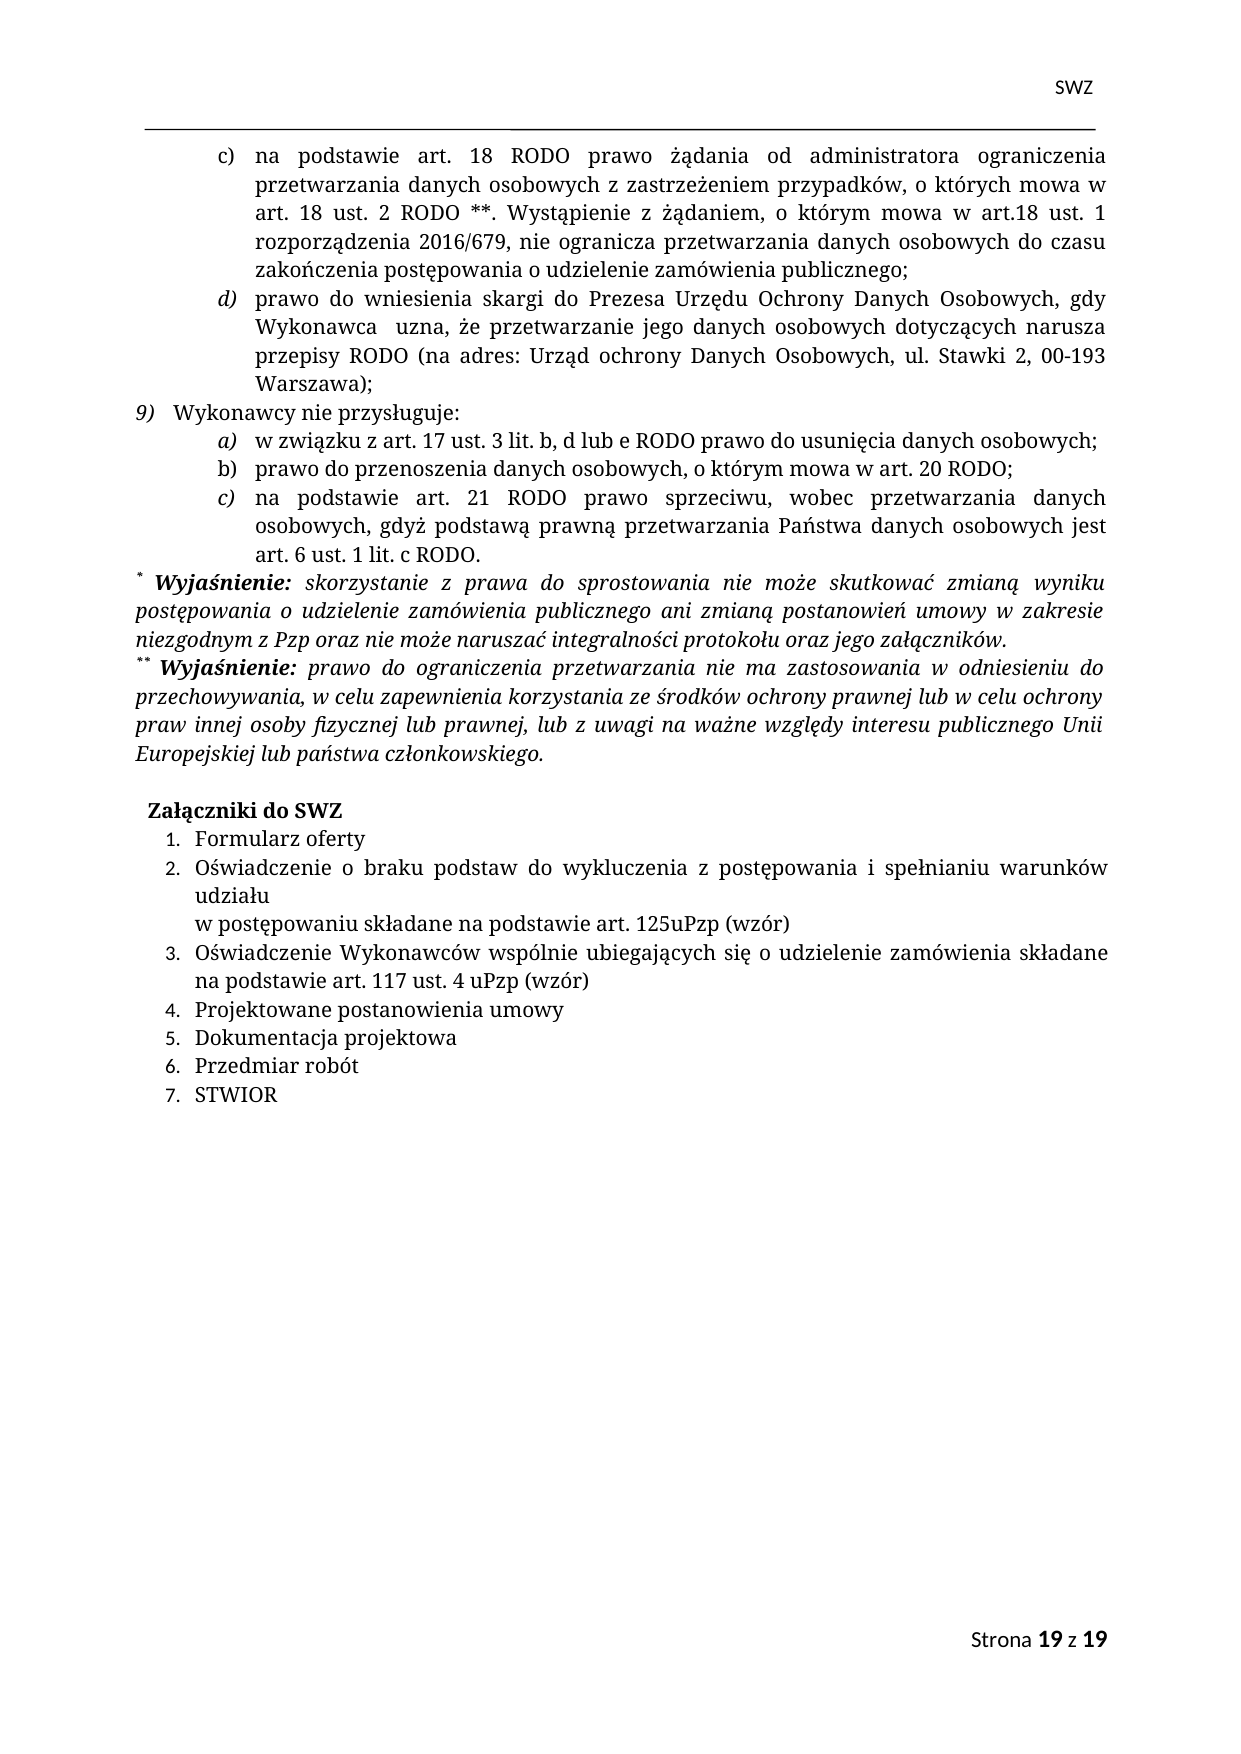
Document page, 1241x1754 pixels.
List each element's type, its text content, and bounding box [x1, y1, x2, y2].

list Wykonawcy nie przysługuje: [135, 398, 1107, 426]
list Przedmiar robót [165, 1052, 1107, 1080]
list prawo do wniesienia skargi do Prezesa Urzędu Ochrony Danych Osobowych, gdy Wykonawca uzna, że przetwarzanie jego danych osobowych dotyczących narusza przepisy RODO (na adres: Urząd ochrony Danych Osobowych, ul. Stawki 2, 00-193 Warszawa); [217, 284, 1107, 398]
text ** Wyjaśnienie: prawo do ograniczenia przetwarzania nie ma zastosowania w odniesieniu do przechowywania, w celu zapewnienia korzystania ze środków ochrony prawnej lub w celu ochrony praw innej osoby fizycznej lub prawnej, lub z uwagi na ważne względy interesu publicznego Unii Europejskiej lub państwa członkowskiego. [135, 653, 1107, 767]
list Dokumentacja projektowa [165, 1023, 1107, 1052]
text * Wyjaśnienie: skorzystanie z prawa do sprostowania nie może skutkować zmianą wyniku postępowania o udzielenie zamówienia publicznego ani zmianą postanowień umowy w zakresie niezgodnym z Pzp oraz nie może naruszać integralności protokołu oraz jego załączników. [135, 568, 1107, 653]
list w związku z art. 17 ust. 3 lit. b, d lub e RODO prawo do usunięcia danych osobowych; [217, 426, 1107, 454]
list Formularz oferty [165, 824, 1107, 853]
list na podstawie art. 21 RODO prawo sprzeciwu, wobec przetwarzania danych osobowych, gdyż podstawą prawną przetwarzania Państwa danych osobowych jest art. 6 ust. 1 lit. c RODO. [217, 483, 1107, 568]
list STWIOR [165, 1080, 1107, 1108]
list prawo do przenoszenia danych osobowych, o którym mowa w art. 20 RODO; [217, 454, 1107, 483]
list Projektowane postanowienia umowy [165, 995, 1107, 1023]
list Oświadczenie Wykonawców wspólnie ubiegających się o udzielenie zamówienia składane na podstawie art. 117 ust. 4 uPzp (wzór) [165, 938, 1109, 995]
list Oświadczenie o braku podstaw do wykluczenia z postępowania i spełnianiu warunków udziału w postępowaniu składane na podstawie art. 125uPzp (wzór) [165, 853, 1109, 938]
text Załączniki do SWZ [147, 796, 1107, 824]
list na podstawie art. 18 RODO prawo żądania od administratora ograniczenia przetwarzania danych osobowych z zastrzeżeniem przypadków, o których mowa w art. 18 ust. 2 RODO **. Wystąpienie z żądaniem, o którym mowa w art.18 ust. 1 rozporządzenia 2016/679, nie ogranicza przetwarzania danych osobowych do czasu zakończenia postępowania o udzielenie zamówienia publicznego; [217, 142, 1107, 284]
